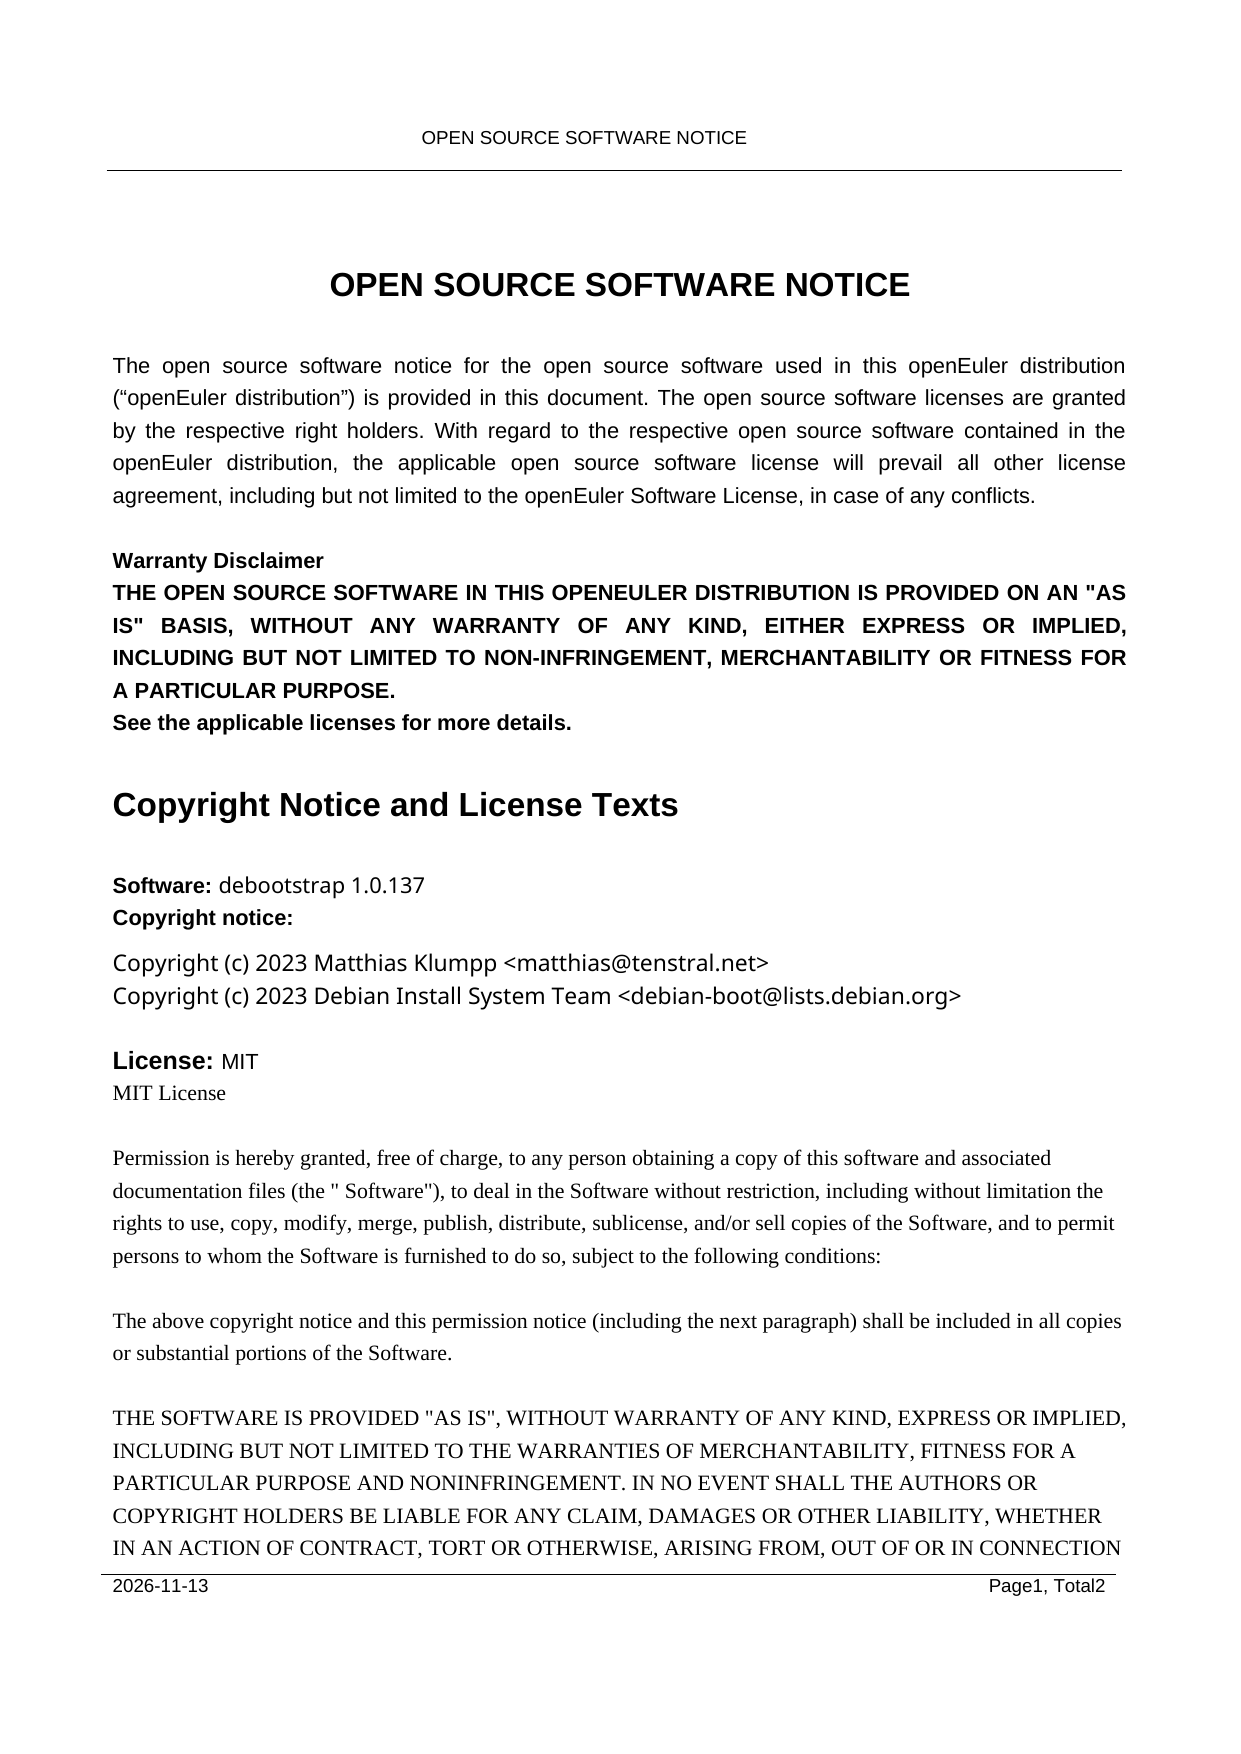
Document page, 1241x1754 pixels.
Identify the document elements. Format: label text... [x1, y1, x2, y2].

text THE OPEN SOURCE SOFTWARE IN THIS OPENEULER DISTRIBUTION IS PROVIDED ON AN "AS IS" BASIS, WITHOUT ANY WARRANTY OF ANY KIND, EITHER EXPRESS OR IMPLIED, INCLUDING BUT NOT LIMITED TO NON-INFRINGEMENT, MERCHANTABILITY OR FITNESS FOR A PARTICULAR PURPOSE. See the applicable licenses for more details. [112, 576, 1128, 739]
text License: MIT [112, 1044, 1128, 1077]
text Copyright notice: [112, 901, 1128, 934]
title Software: debootstrap 1.0.137 [112, 869, 1128, 901]
text The open source software notice for the open source software used in this openEuler distribution (“openEuler distribution”) is provided in this document. The open source software licenses are granted by the respective right holders. With regard to the respective open source software contained in the openEuler distribution, the applicable open source software license will prevail all other license agreement, including but not limited to the openEuler Software License, in case of any conflicts. [112, 349, 1128, 511]
text Copyright Notice and License Texts [112, 771, 1128, 836]
text Warranty Disclaimer [112, 544, 1128, 576]
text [112, 1077, 1128, 1564]
text Copyright (c) 2023 Matthias Klumpp <matthias@tenstral.net> Copyright (c) 2023 Debian Install System Team <debian-boot@lists.debian.org> [112, 947, 1128, 1044]
text OPEN SOURCE SOFTWARE NOTICE [112, 251, 1128, 316]
